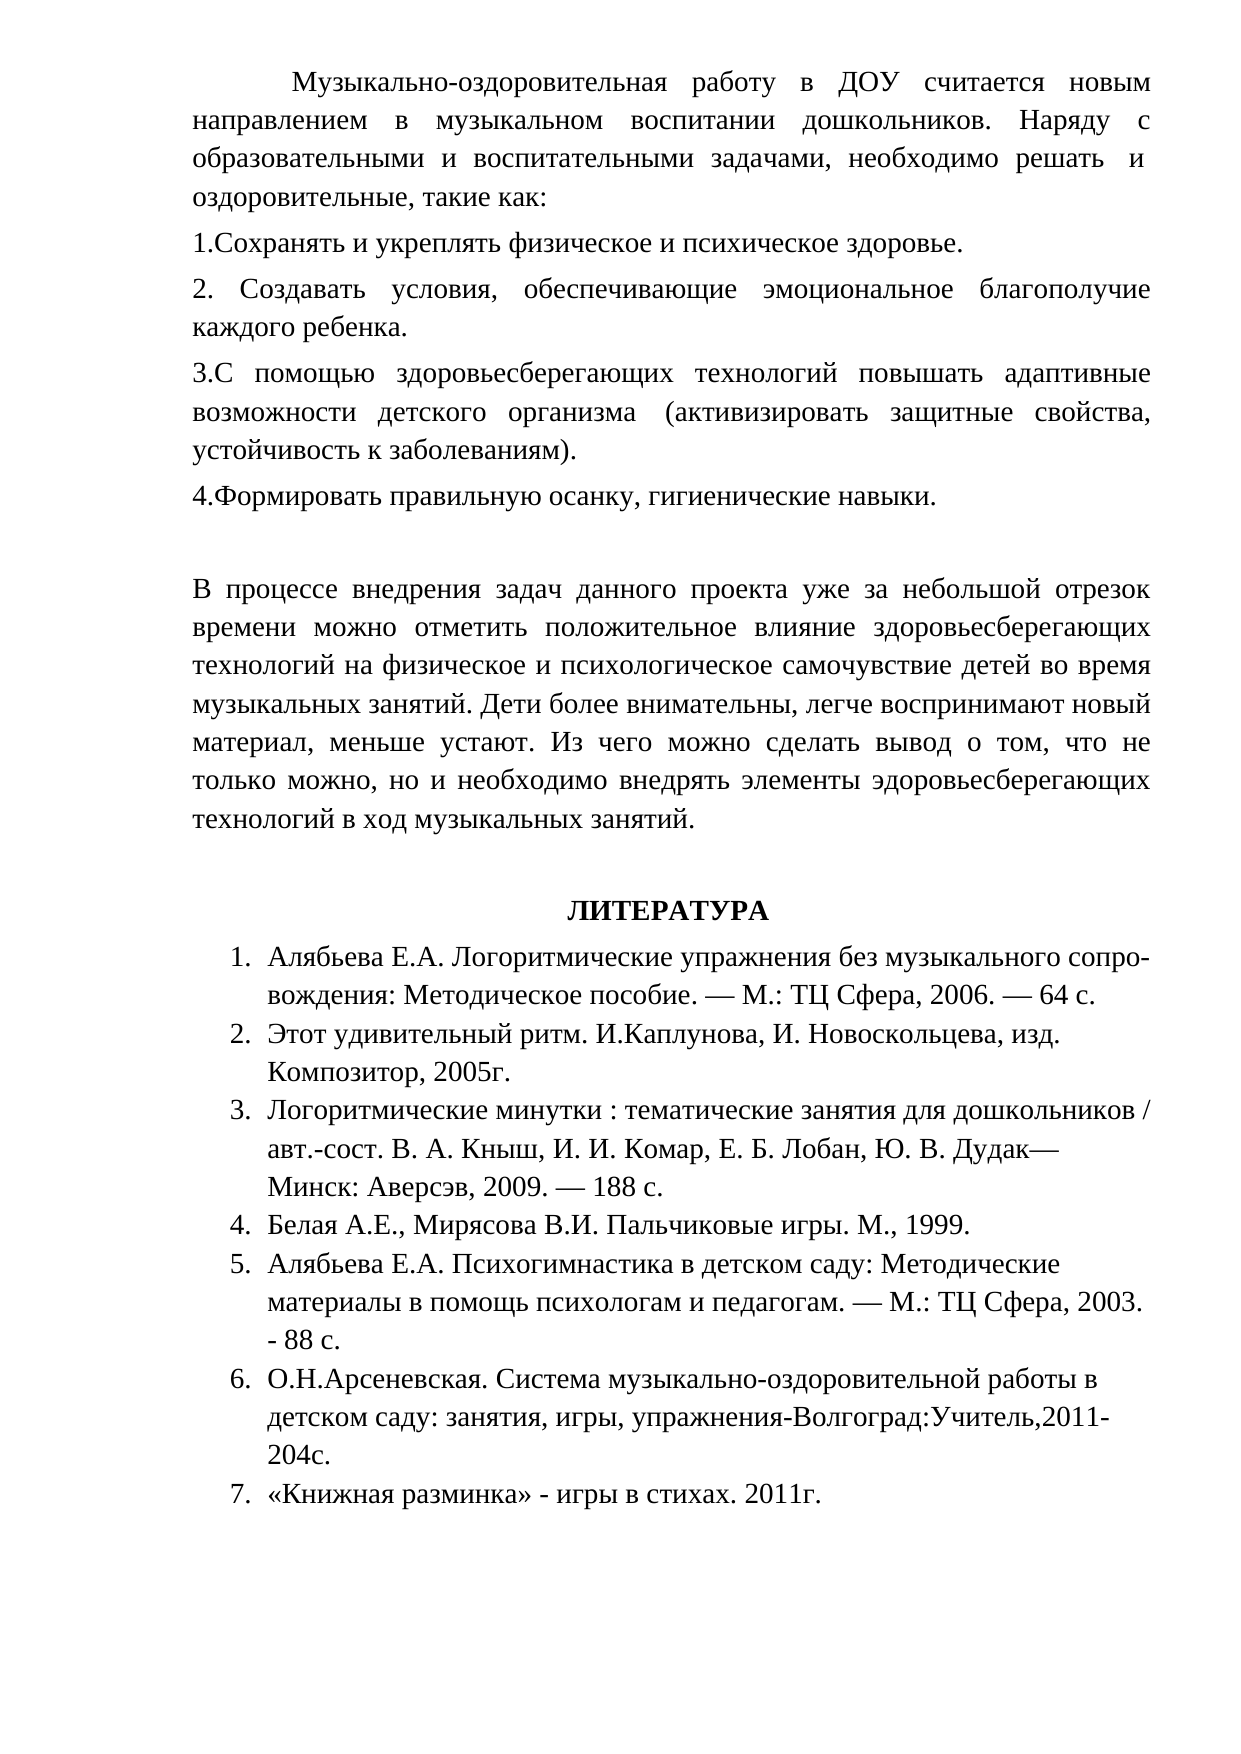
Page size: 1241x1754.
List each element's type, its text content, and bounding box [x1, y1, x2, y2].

list Алябьева Е.А. Психогимнастика в детском саду: Методические материалы в помощь психологам и педагогам. — М.: ТЦ Сфера, 2003. - 88 с. [229, 1241, 1152, 1356]
text 1.Сохранять и укреплять физическое и психическое здоровье. [192, 220, 1152, 258]
text 3.С помощью здоровьесберегающих технологий повышать адаптивные возможности детского организма (активизировать защитные свойства, устойчивость к заболеваниям). [192, 351, 1152, 466]
text ЛИТЕРАТУРА [192, 888, 1152, 927]
list Алябьева Е.А. Логоритмические упражнения без музыкального сопро- вождения: Методическое пособие. — М.: ТЦ Сфера, 2006. — 64 с. [229, 934, 1152, 1011]
text 2. Создавать условия, обеспечивающие эмоциональное благополучие каждого ребенка. [192, 266, 1152, 343]
list Белая А.Е., Мирясова В.И. Пальчиковые игры. М., 1999. [229, 1203, 1152, 1241]
text Музыкально-оздоровительная работу в ДОУ считается новым направлением в музыкальном воспитании дошкольников. Наряду с образовательными и воспитательными задачами, необходимо решать и оздоровительные, такие как: [192, 59, 1152, 212]
list О.Н.Арсеневская. Система музыкально-оздоровительной работы в детском саду: занятия, игры, упражнения-Волгоград:Учитель,2011-204с. [229, 1356, 1152, 1471]
list Этот удивительный ритм. И.Каплунова, И. Новоскольцева, изд. Композитор, 2005г. [229, 1011, 1152, 1088]
text 4.Формировать правильную осанку, гигиенические навыки. [192, 474, 1152, 512]
text В процессе внедрения задач данного проекта уже за небольшой отрезок времени можно отметить положительное влияние здоровьесберегающих технологий на физическое и психологическое самочувствие детей во время музыкальных занятий. Дети более внимательны, легче воспринимают новый материал, меньше устают. Из чего можно сделать вывод о том, что не только можно, но и необходимо внедрять элементы эдоровьесберегающих технологий в ход музыкальных занятий. [192, 566, 1152, 834]
list Логоритмические минутки : тематические занятия для дошкольников / авт.-сост. В. А. Кныш, И. И. Комар, Е. Б. Лобан, Ю. В. Дудак— Минск: Аверсэв, 2009. — 188 с. [229, 1088, 1152, 1203]
list «Книжная разминка» - игры в стихах. 2011г. [229, 1471, 1152, 1509]
